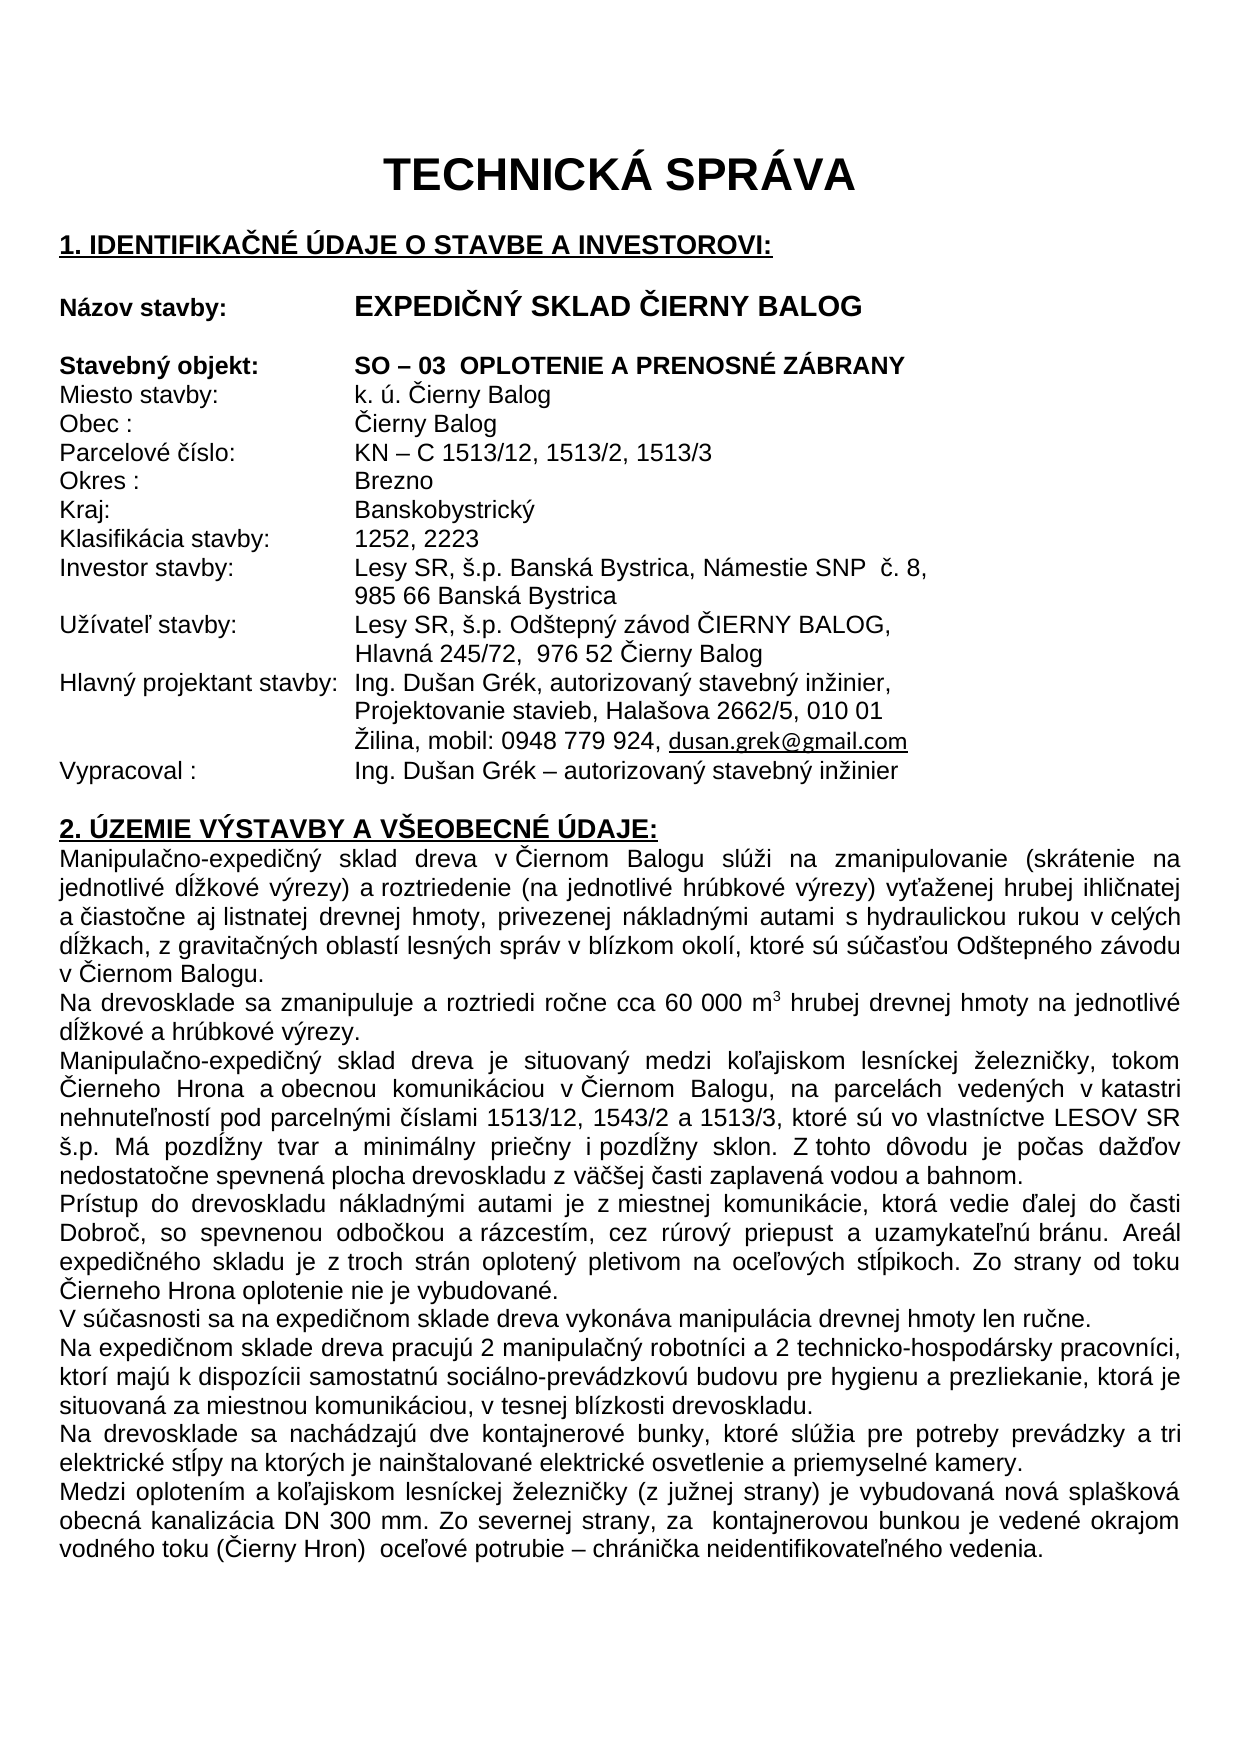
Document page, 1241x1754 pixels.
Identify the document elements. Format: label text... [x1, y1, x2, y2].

text Na drevosklade sa zmanipuluje a roztriedi ročne cca 60 000 m3 hrubej drevnej hmoty na jednotlivé dĺžkové a hrúbkové výrezy. [59, 988, 1181, 1046]
text Hlavná 245/72, 976 52 Čierny Balog [59, 639, 1181, 668]
text Stavebný objekt: SO – 03 OPLOTENIE A PRENOSNÉ ZÁBRANY [59, 351, 1181, 380]
text Kraj: Banskobystrický [59, 495, 1181, 524]
text Investor stavby: Lesy SR, š.p. Banská Bystrica, Námestie SNP č. 8, 985 66 Banská Bystrica [59, 553, 1181, 610]
text Obec : Čierny Balog [59, 409, 1181, 438]
subtitle 1. IDENTIFIKAČNÉ ÚDAJE O STAVBE A INVESTOROVI: [59, 229, 1181, 260]
text Užívateľ stavby: Lesy SR, š.p. Odštepný závod ČIERNY BALOG, [59, 610, 1181, 639]
text Klasifikácia stavby: 1252, 2223 [59, 524, 1181, 553]
text TECHNICKÁ SPRÁVA [59, 148, 1181, 200]
text Hlavný projektant stavby: Ing. Dušan Grék, autorizovaný stavebný inžinier, [59, 668, 1181, 696]
text Parcelové číslo: KN – C 1513/12, 1513/2, 1513/3 [59, 438, 1181, 466]
text V súčasnosti sa na expedičnom sklade dreva vykonáva manipulácia drevnej hmoty len ručne. [59, 1304, 1181, 1333]
text Na drevosklade sa nachádzajú dve kontajnerové bunky, ktoré slúžia pre potreby prevádzky a tri elektrické stĺpy na ktorých je nainštalované elektrické osvetlenie a priemyselné kamery. [59, 1419, 1181, 1477]
text Manipulačno-expedičný sklad dreva v Čiernom Balogu slúži na zmanipulovanie (skrátenie na jednotlivé dĺžkové výrezy) a roztriedenie (na jednotlivé hrúbkové výrezy) vyťaženej hrubej ihličnatej a čiastočne aj listnatej drevnej hmoty, privezenej nákladnými autami s hydraulickou rukou v celých dĺžkach, z gravitačných oblastí lesných správ v blízkom okolí, ktoré sú súčasťou Odštepného závodu v Čiernom Balogu. [59, 844, 1181, 988]
text Manipulačno-expedičný sklad dreva je situovaný medzi koľajiskom lesníckej železničky, tokom Čierneho Hrona a obecnou komunikáciou v Čiernom Balogu, na parcelách vedených v katastri nehnuteľností pod parcelnými číslami 1513/12, 1543/2 a 1513/3, ktoré sú vo vlastníctve LESOV SR š.p. Má pozdĺžny tvar a minimálny priečny i pozdĺžny sklon. Z tohto dôvodu je počas dažďov nedostatočne spevnená plocha drevoskladu z väčšej časti zaplavená vodou a bahnom. [59, 1046, 1181, 1189]
text Okres : Brezno [59, 466, 1181, 495]
text Názov stavby: EXPEDIČNÝ SKLAD ČIERNY BALOG [59, 289, 1181, 323]
text Prístup do drevoskladu nákladnými autami je z miestnej komunikácie, ktorá vedie ďalej do časti Dobroč, so spevnenou odbočkou a rázcestím, cez rúrový priepust a uzamykateľnú bránu. Areál expedičného skladu je z troch strán oplotený pletivom na oceľových stĺpikoch. Zo strany od toku Čierneho Hrona oplotenie nie je vybudované. [59, 1189, 1181, 1304]
text Miesto stavby: k. ú. Čierny Balog [59, 380, 1181, 409]
text Na expedičnom sklade dreva pracujú 2 manipulačný robotníci a 2 technicko-hospodársky pracovníci, ktorí majú k dispozícii samostatnú sociálno-prevádzkovú budovu pre hygienu a prezliekanie, ktorá je situovaná za miestnou komunikáciou, v tesnej blízkosti drevoskladu. [59, 1333, 1181, 1419]
text Medzi oplotením a koľajiskom lesníckej železničky (z južnej strany) je vybudovaná nová splašková obecná kanalizácia DN 300 mm. Zo severnej strany, za kontajnerovou bunkou je vedené okrajom vodného toku (Čierny Hron) oceľové potrubie – chránička neidentifikovateľného vedenia. [59, 1477, 1181, 1563]
text Projektovanie stavieb, Halašova 2662/5, 010 01 Žilina, mobil: 0948 779 924, dusan.grek@gmail.com [59, 696, 1181, 756]
subtitle 2. ÚZEMIE VÝSTAVBY A VŠEOBECNÉ ÚDAJE: [59, 813, 1181, 844]
text Vypracoval : Ing. Dušan Grék – autorizovaný stavebný inžinier [59, 756, 1181, 784]
